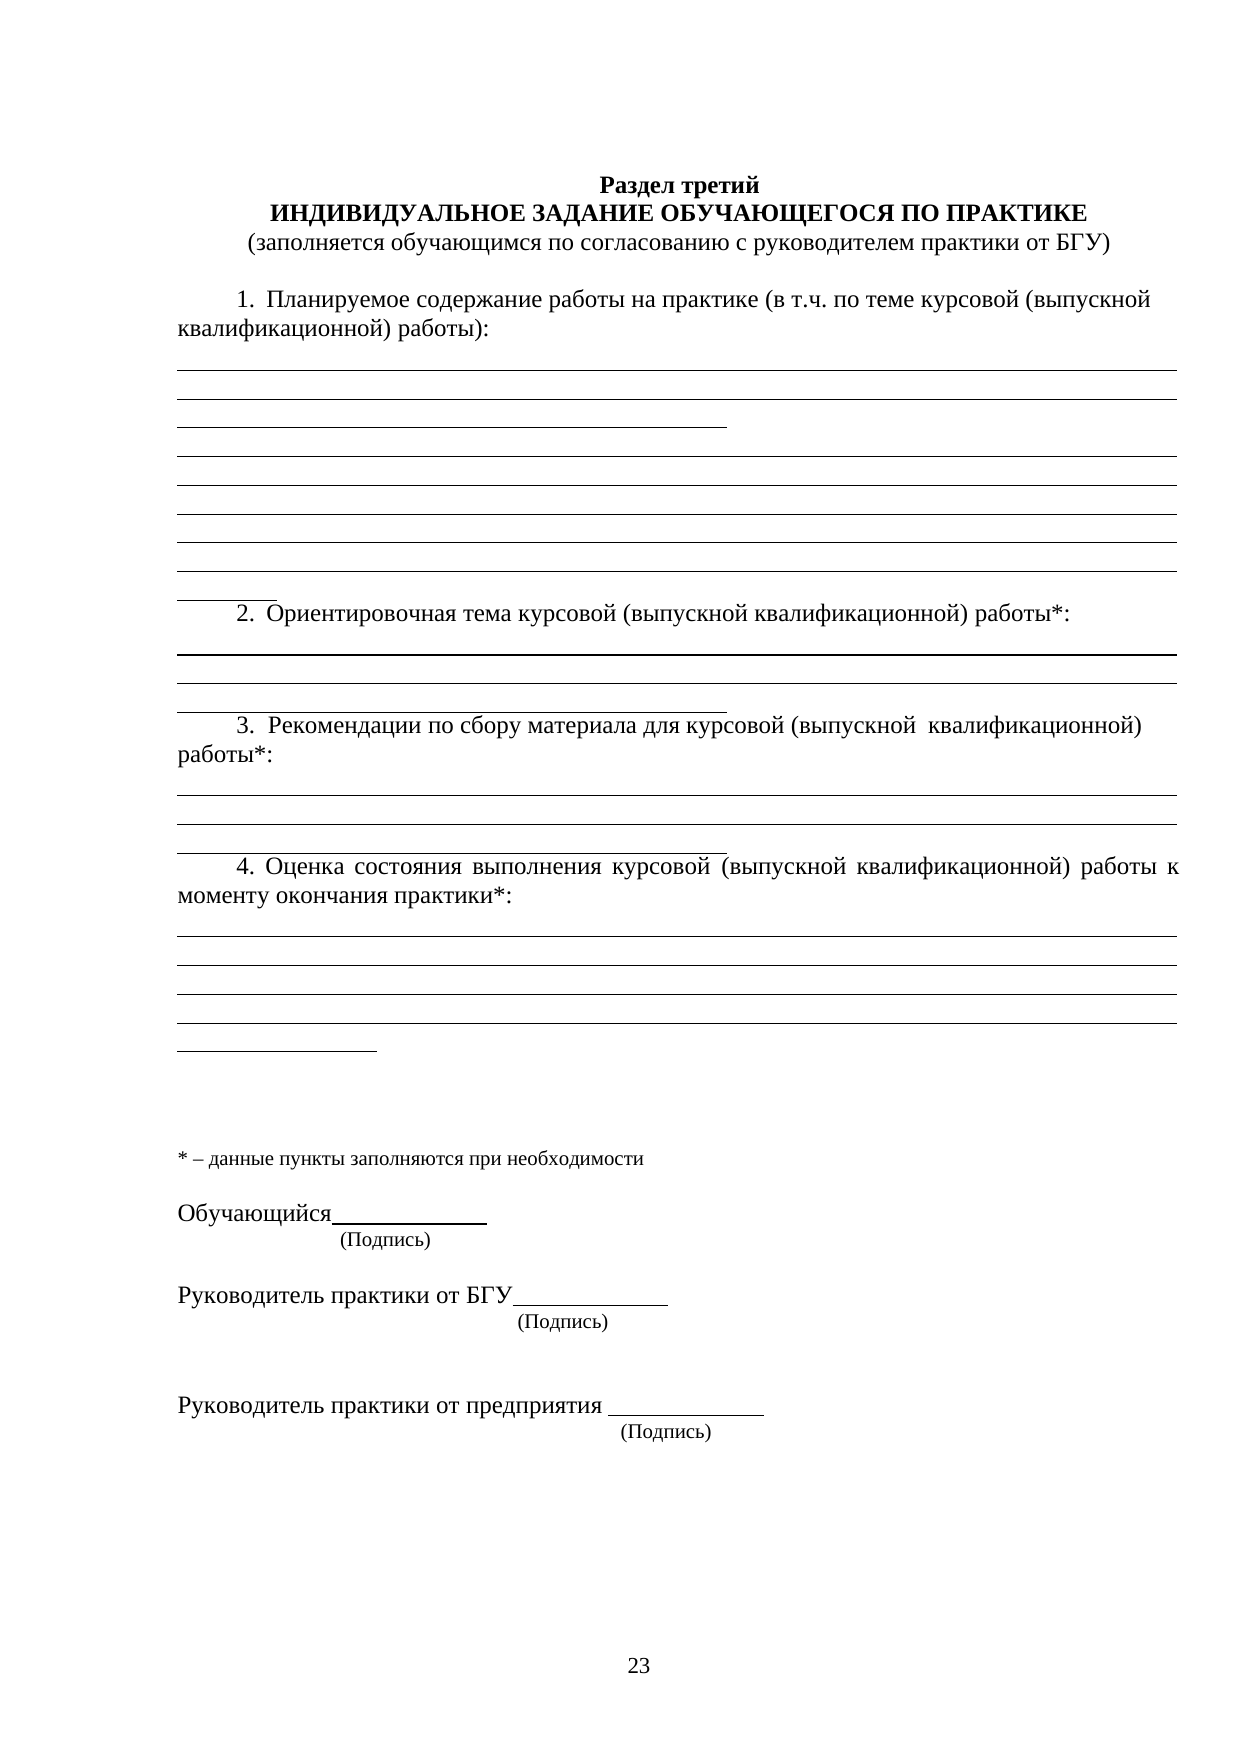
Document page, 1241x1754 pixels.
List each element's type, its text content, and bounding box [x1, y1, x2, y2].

text ИНДИВИДУАЛЬНОЕ ЗАДАНИЕ ОБУЧАЮЩЕГОСЯ ПО ПРАКТИКЕ [270, 199, 1205, 227]
text работы*: [177, 739, 1205, 768]
text (Подпись) [213, 1419, 1119, 1443]
text моменту окончания практики*: [177, 880, 1205, 908]
text (заполняется обучающимся по согласованию с руководителем практики от БГУ) [247, 227, 1205, 256]
text (Подпись) [213, 1309, 912, 1333]
text (Подпись) [340, 1227, 1205, 1251]
text Руководитель практики от БГУ [177, 1280, 1205, 1309]
text Раздел третий [233, 170, 1125, 199]
list Оценка состояния выполнения курсовой (выпускной квалификационной) работы к [236, 846, 1205, 880]
text Руководитель практики от предприятия [177, 1390, 1205, 1419]
text Обучающийся [177, 1198, 1205, 1227]
list Рекомендации по сбору материала для курсовой (выпускной квалификационной) [236, 705, 1205, 739]
list Планируемое содержание работы на практике (в т.ч. по теме курсовой (выпускной квалификационной) работы): [177, 284, 1181, 342]
list Ориентировочная тема курсовой (выпускной квалификационной) работы*: [236, 593, 1205, 627]
text * – данные пункты заполняются при необходимости [177, 1145, 1205, 1169]
